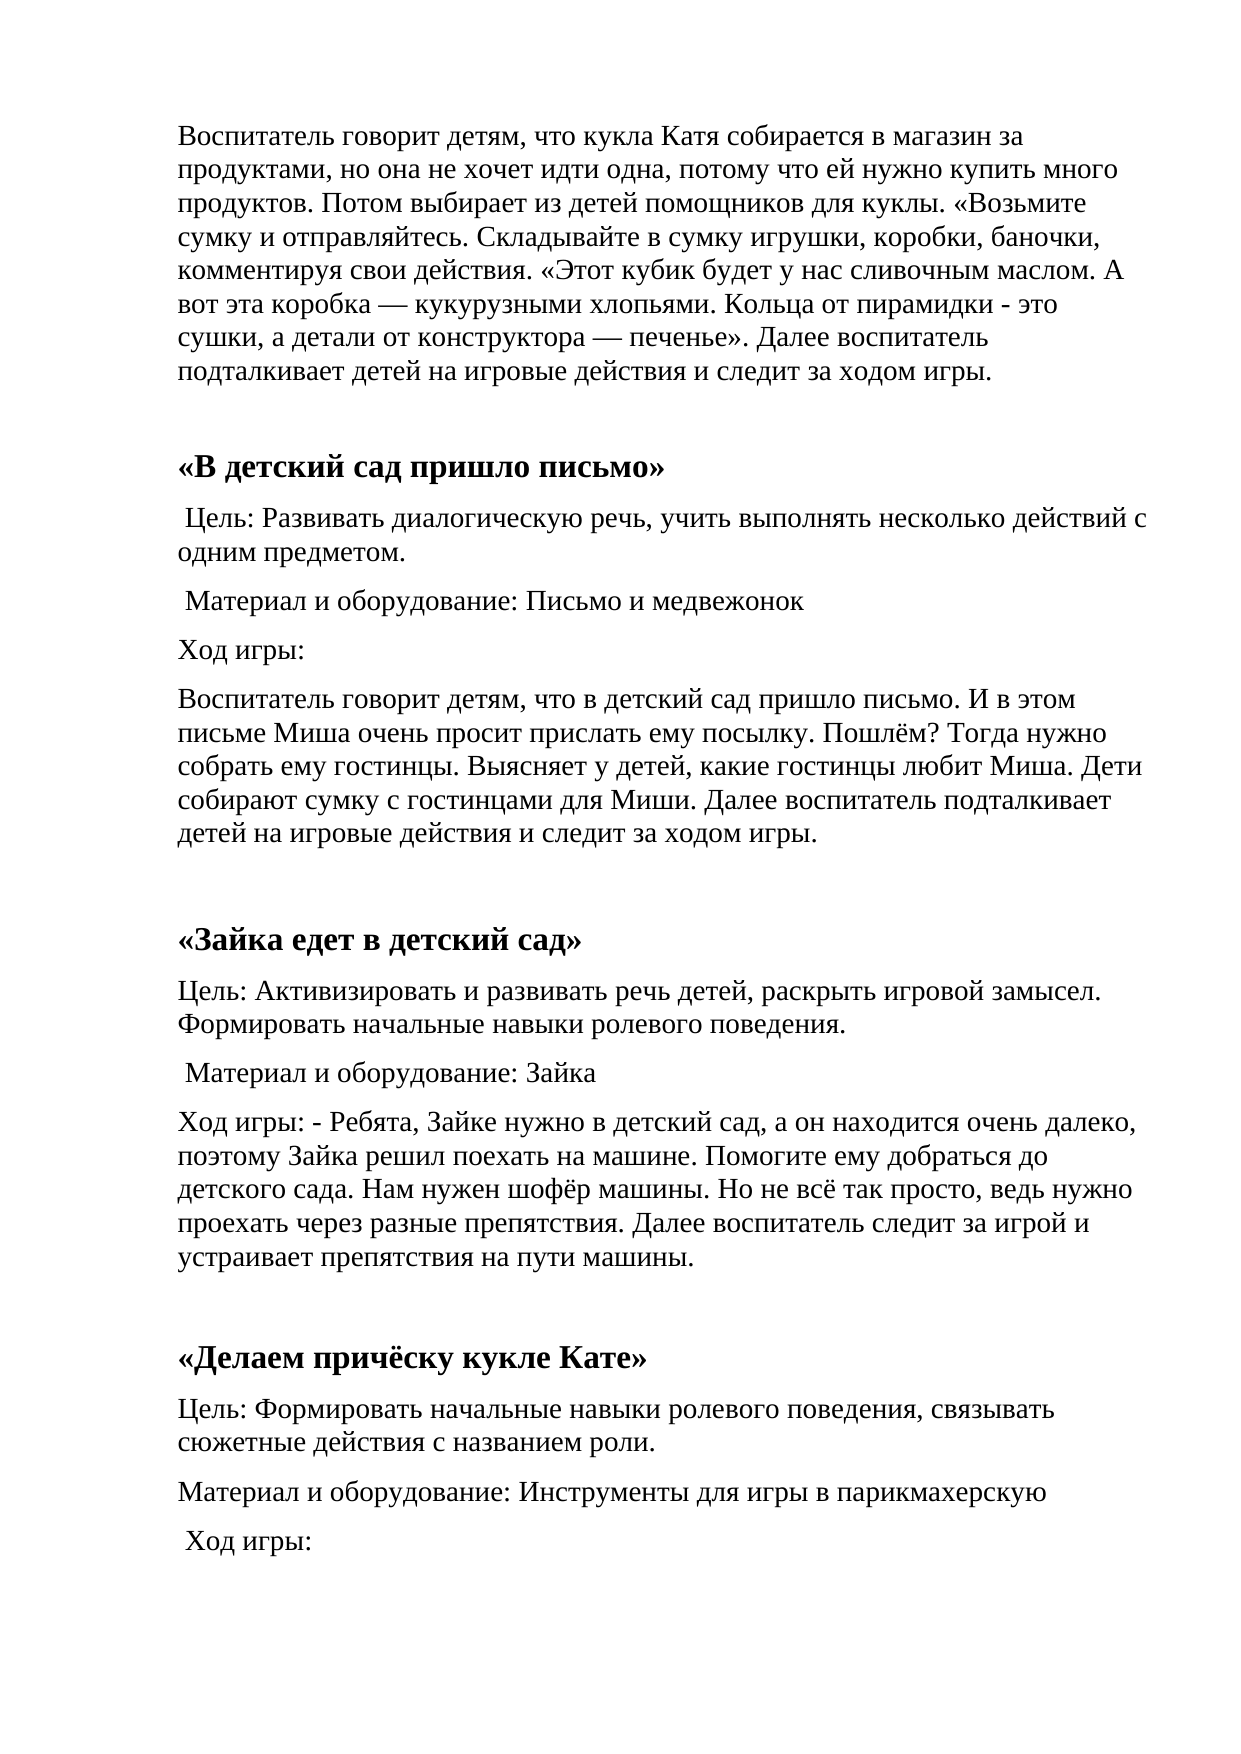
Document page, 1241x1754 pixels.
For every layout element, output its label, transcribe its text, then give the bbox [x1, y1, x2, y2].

text Материал и оборудование: Письмо и медвежонок [177, 583, 1152, 617]
text Цель: Активизировать и развивать речь детей, раскрыть игровой замысел. Формировать начальные навыки ролевого поведения. [177, 973, 1152, 1040]
text Ход игры: [177, 1523, 1152, 1556]
text Материал и оборудование: Зайка [177, 1055, 1152, 1089]
text Воспитатель говорит детям, что в детский сад пришло письмо. И в этом письме Миша очень просит прислать ему посылку. Пошлём? Тогда нужно собрать ему гостинцы. Выясняет у детей, какие гостинцы любит Миша. Дети собирают сумку с гостинцами для Миши. Далее воспитатель подталкивает детей на игровые действия и следит за ходом игры. [177, 681, 1152, 849]
text «Зайка едет в детский сад» [177, 919, 1152, 957]
text Цель: Развивать диалогическую речь, учить выполнять несколько действий с одним предметом. [177, 500, 1152, 567]
text Ход игры: - Ребята, Зайке нужно в детский сад, а он находится очень далеко, поэтому Зайка решил поехать на машине. Помогите ему добраться до детского сада. Нам нужен шофёр машины. Но не всё так просто, ведь нужно проехать через разные препятствия. Далее воспитатель следит за игрой и устраивает препятствия на пути машины. [177, 1104, 1152, 1272]
text «Делаем причёску кукле Кате» [177, 1337, 1152, 1375]
text «В детский сад пришло письмо» [177, 446, 1152, 485]
text Материал и оборудование: Инструменты для игры в парикмахерскую [177, 1474, 1152, 1507]
text Цель: Формировать начальные навыки ролевого поведения, связывать сюжетные действия с названием роли. [177, 1391, 1152, 1458]
text Воспитатель говорит детям, что кукла Катя собирается в магазин за продуктами, но она не хочет идти одна, потому что ей нужно купить много продуктов. Потом выбирает из детей помощников для куклы. «Возьмите сумку и отправляйтесь. Складывайте в сумку игрушки, коробки, баночки, комментируя свои действия. «Этот кубик будет у нас сливочным маслом. А вот эта коробка — кукурузными хлопьями. Кольца от пирамидки - это сушки, а детали от конструктора — печенье». Далее воспитатель подталкивает детей на игровые действия и следит за ходом игры. [177, 118, 1152, 386]
text Ход игры: [177, 632, 1152, 666]
